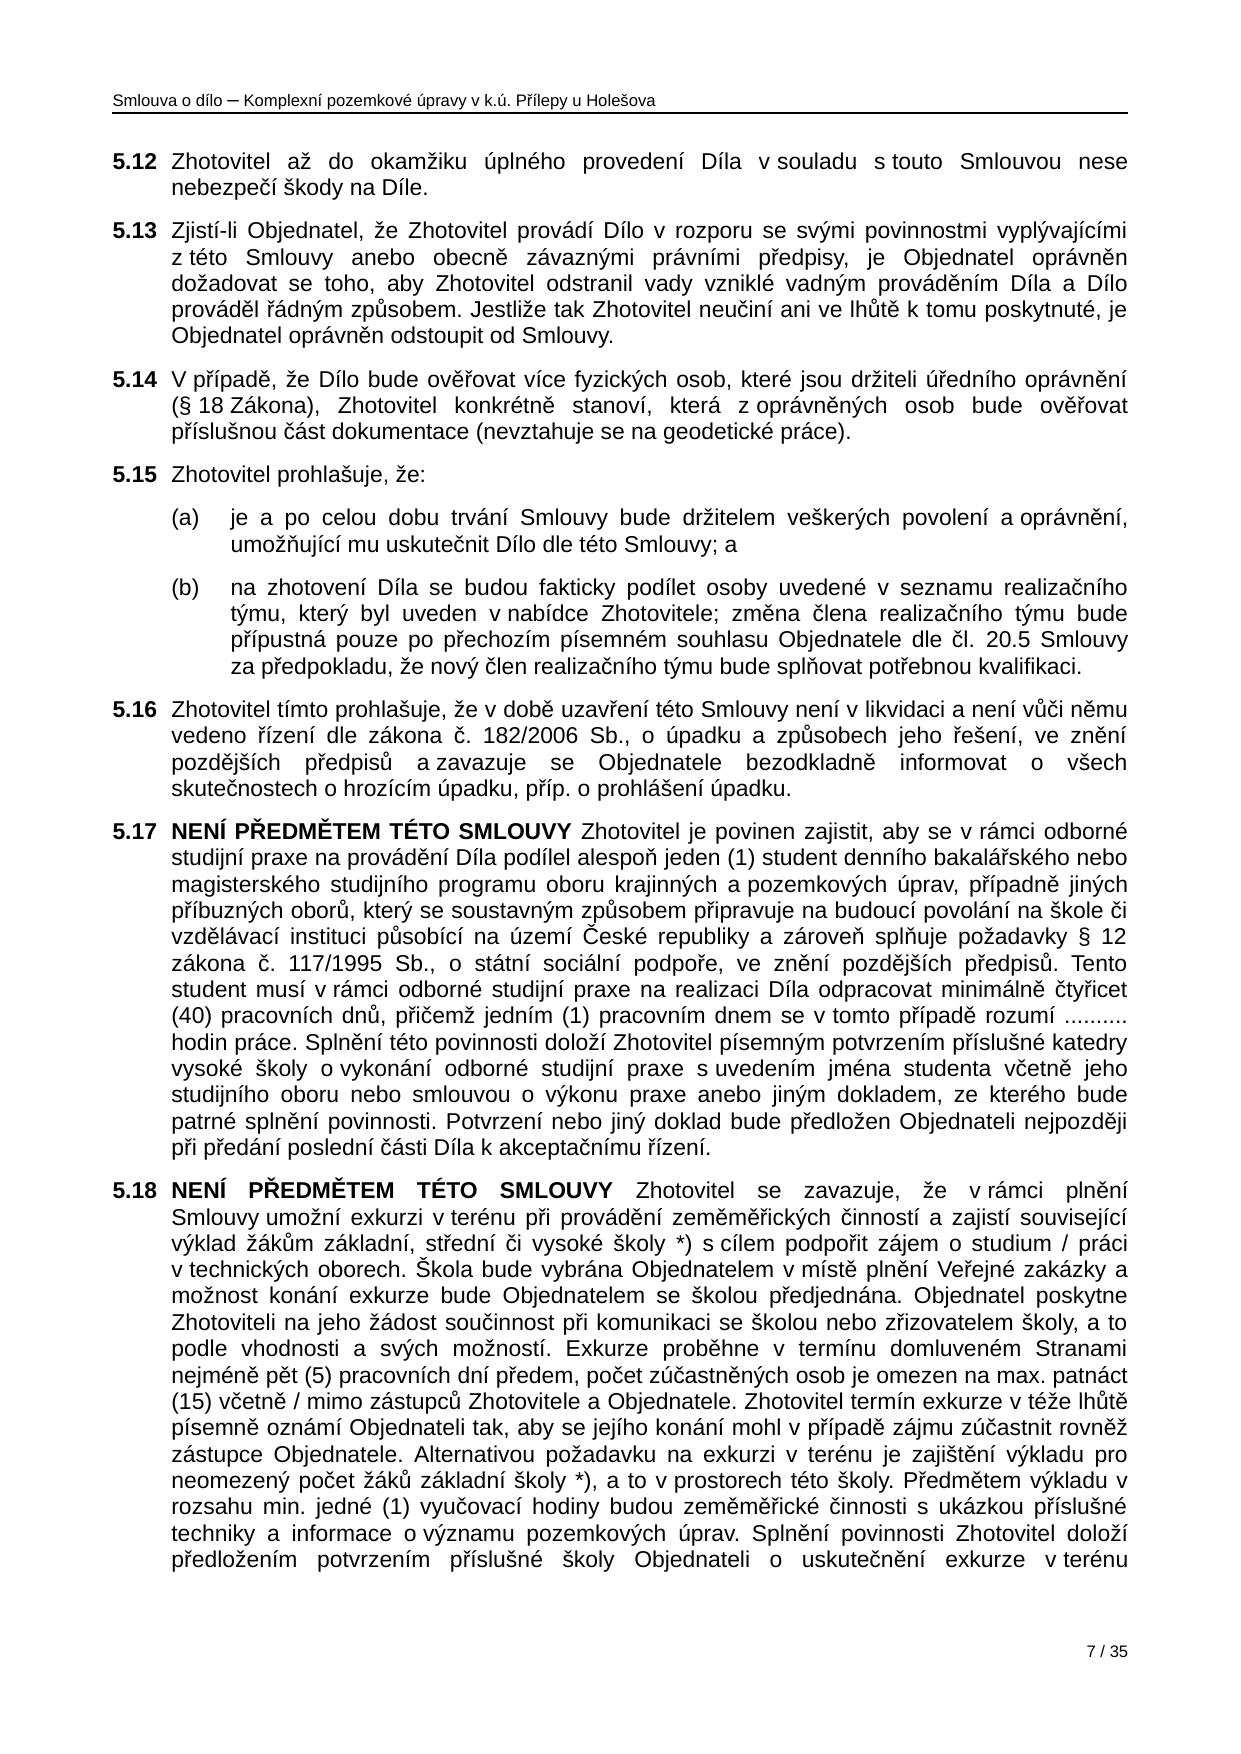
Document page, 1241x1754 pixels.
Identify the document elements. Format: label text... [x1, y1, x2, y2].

list je a po celou dobu trvání Smlouvy bude držitelem veškerých povolení a oprávnění, umožňující mu uskutečnit Dílo dle této Smlouvy; a [171, 504, 1128, 557]
text Zhotovitel prohlašuje, že: [112, 461, 1128, 488]
text NENÍ PŘEDMĚTEM TÉTO SMLOUVY Zhotovitel je povinen zajistit, aby se v rámci odborné studijní praxe na provádění Díla podílel alespoň jeden (1) student denního bakalářského nebo magisterského studijního programu oboru krajinných a pozemkových úprav, případně jiných příbuzných oborů, který se soustavným způsobem připravuje na budoucí povolání na škole či vzdělávací instituci působící na území České republiky a zároveň splňuje požadavky § 12 zákona č. 117/1995 Sb., o státní sociální podpoře, ve znění pozdějších předpisů. Tento student musí v rámci odborné studijní praxe na realizaci Díla odpracovat minimálně čtyřicet (40) pracovních dnů, přičemž jedním (1) pracovním dnem se v tomto případě rozumí .......... hodin práce. Splnění této povinnosti doloží Zhotovitel písemným potvrzením příslušné katedry vysoké školy o vykonání odborné studijní praxe s uvedením jména studenta včetně jeho studijního oboru nebo smlouvou o výkonu praxe anebo jiným dokladem, ze kterého bude patrné splnění povinnosti. Potvrzení nebo jiný doklad bude předložen Objednateli nejpozději při předání poslední části Díla k akceptačnímu řízení. [112, 818, 1128, 1160]
text Zhotovitel až do okamžiku úplného provedení Díla v souladu s touto Smlouvou nese nebezpečí škody na Díle. [112, 148, 1128, 200]
list na zhotovení Díla se budou fakticky podílet osoby uvedené v seznamu realizačního týmu, který byl uveden v nabídce Zhotovitele; změna člena realizačního týmu bude přípustná pouze po přechozím písemném souhlasu Objednatele dle čl. 20.5 Smlouvy za předpokladu, že nový člen realizačního týmu bude splňovat potřebnou kvalifikaci. [171, 574, 1128, 679]
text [112, 1177, 1128, 1572]
text Zhotovitel tímto prohlašuje, že v době uzavření této Smlouvy není v likvidaci a není vůči němu vedeno řízení dle zákona č. 182/2006 Sb., o úpadku a způsobech jeho řešení, ve znění pozdějších předpisů a zavazuje se Objednatele bezodkladně informovat o všech skutečnostech o hrozícím úpadku, příp. o prohlášení úpadku. [112, 696, 1128, 801]
text V případě, že Dílo bude ověřovat více fyzických osob, které jsou držiteli úředního oprávnění (§ 18 Zákona), Zhotovitel konkrétně stanoví, která z oprávněných osob bude ověřovat příslušnou část dokumentace (nevztahuje se na geodetické práce). [112, 366, 1128, 444]
text Zjistí-li Objednatel, že Zhotovitel provádí Dílo v rozporu se svými povinnostmi vyplývajícími z této Smlouvy anebo obecně závaznými právními předpisy, je Objednatel oprávněn dožadovat se toho, aby Zhotovitel odstranil vady vzniklé vadným prováděním Díla a Dílo prováděl řádným způsobem. Jestliže tak Zhotovitel neučiní ani ve lhůtě k tomu poskytnuté, je Objednatel oprávněn odstoupit od Smlouvy. [112, 217, 1128, 349]
